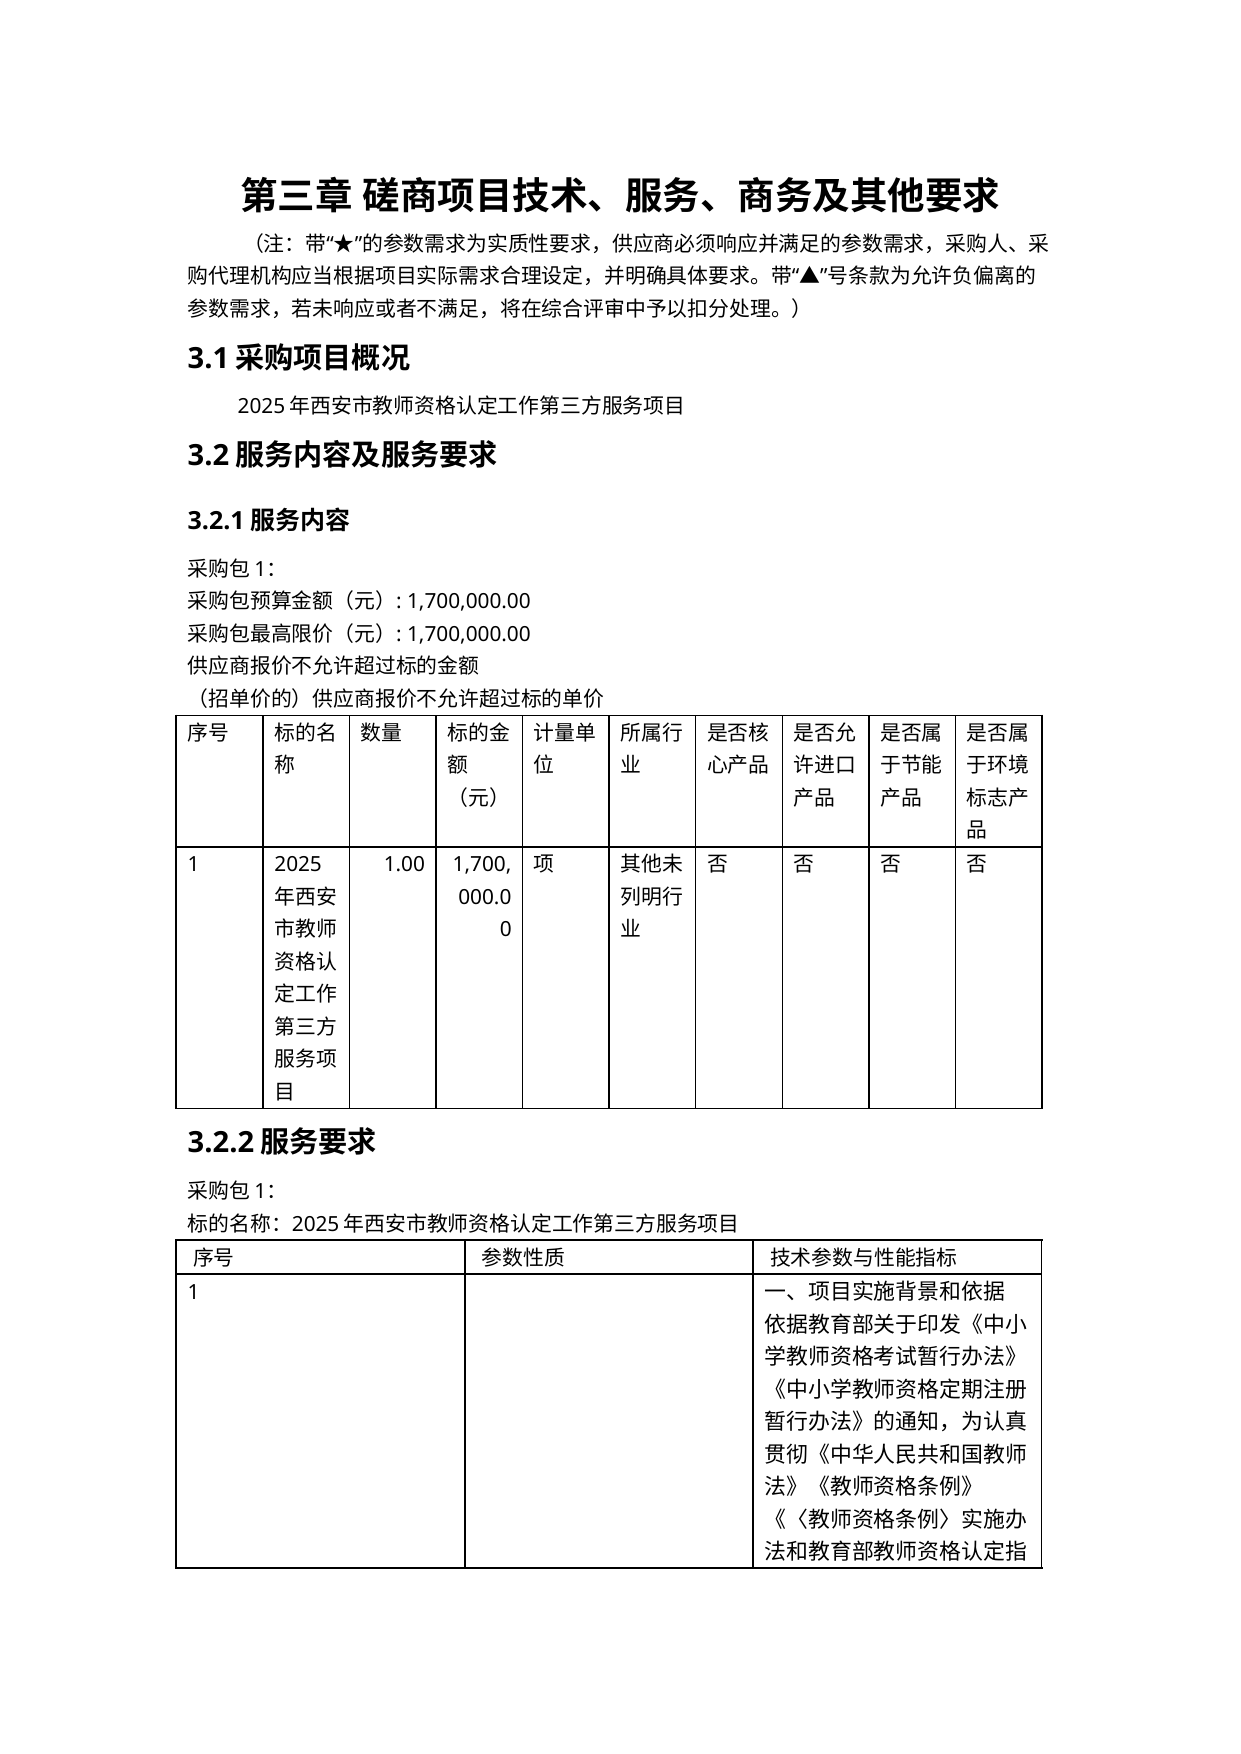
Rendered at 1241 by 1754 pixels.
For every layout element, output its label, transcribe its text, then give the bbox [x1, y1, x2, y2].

table_header 数量 [350, 716, 435, 846]
table_cell 其他未列明行业 [610, 848, 695, 1108]
table_header 是否属于环境标志产品 [956, 716, 1041, 846]
text 3.1采购项目概况 [187, 324, 1053, 389]
table_cell 1 [177, 1275, 464, 1567]
table_header 是否核心产品 [696, 716, 782, 846]
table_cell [754, 1275, 1041, 1567]
table_cell 否 [870, 848, 955, 1108]
text 3.2服务内容及服务要求 [187, 422, 1053, 487]
table_header 计量单位 [523, 716, 608, 846]
table_cell 否 [783, 848, 868, 1108]
text 3.2.2服务要求 [187, 1109, 1053, 1174]
table_cell 项 [523, 848, 608, 1108]
table_header 序号 [177, 716, 262, 846]
text 第三章 磋商项目技术、服务、商务及其他要求 [187, 162, 1053, 227]
table_header 序号 [177, 1241, 464, 1273]
table_header 技术参数与性能指标 [754, 1241, 1041, 1273]
text 标的名称：2025年西安市教师资格认定工作第三方服务项目 [187, 1207, 1053, 1239]
table_header 参数性质 [466, 1241, 752, 1273]
text 2025年西安市教师资格认定工作第三方服务项目 [187, 389, 1053, 422]
table_cell 1.00 [350, 848, 435, 1108]
text 3.2.1服务内容 [187, 487, 1053, 552]
table_header 是否允许进口产品 [783, 716, 868, 846]
table_cell 1 [177, 848, 262, 1108]
table_cell [466, 1275, 752, 1567]
table_cell 否 [696, 848, 782, 1108]
text （注：带“★”的参数需求为实质性要求，供应商必须响应并满足的参数需求，采购人、采购代理机构应当根据项目实际需求合理设定，并明确具体要求。带“▲”号条款为允许负偏离的参数需求，若未响应或者不满足，将在综合评审中予以扣分处理。） [187, 227, 1053, 324]
table_header 标的名称 [264, 716, 349, 846]
text （招单价的）供应商报价不允许超过标的单价 [187, 682, 1053, 714]
table_header 所属行业 [610, 716, 695, 846]
table_cell 2025年西安市教师资格认定工作第三方服务项目 [264, 848, 349, 1108]
table_header 是否属于节能产品 [870, 716, 955, 846]
table_header 标的金额 （元） [437, 716, 522, 846]
text 采购包1： [187, 1174, 1053, 1207]
table_cell 1,700,000.00 [437, 848, 522, 1108]
text 供应商报价不允许超过标的金额 [187, 649, 1053, 682]
text 采购包预算金额（元）: 1,700,000.00 [187, 584, 1053, 617]
text 采购包1： [187, 552, 1053, 584]
table_cell 否 [956, 848, 1041, 1108]
text 采购包最高限价（元）: 1,700,000.00 [187, 617, 1053, 649]
